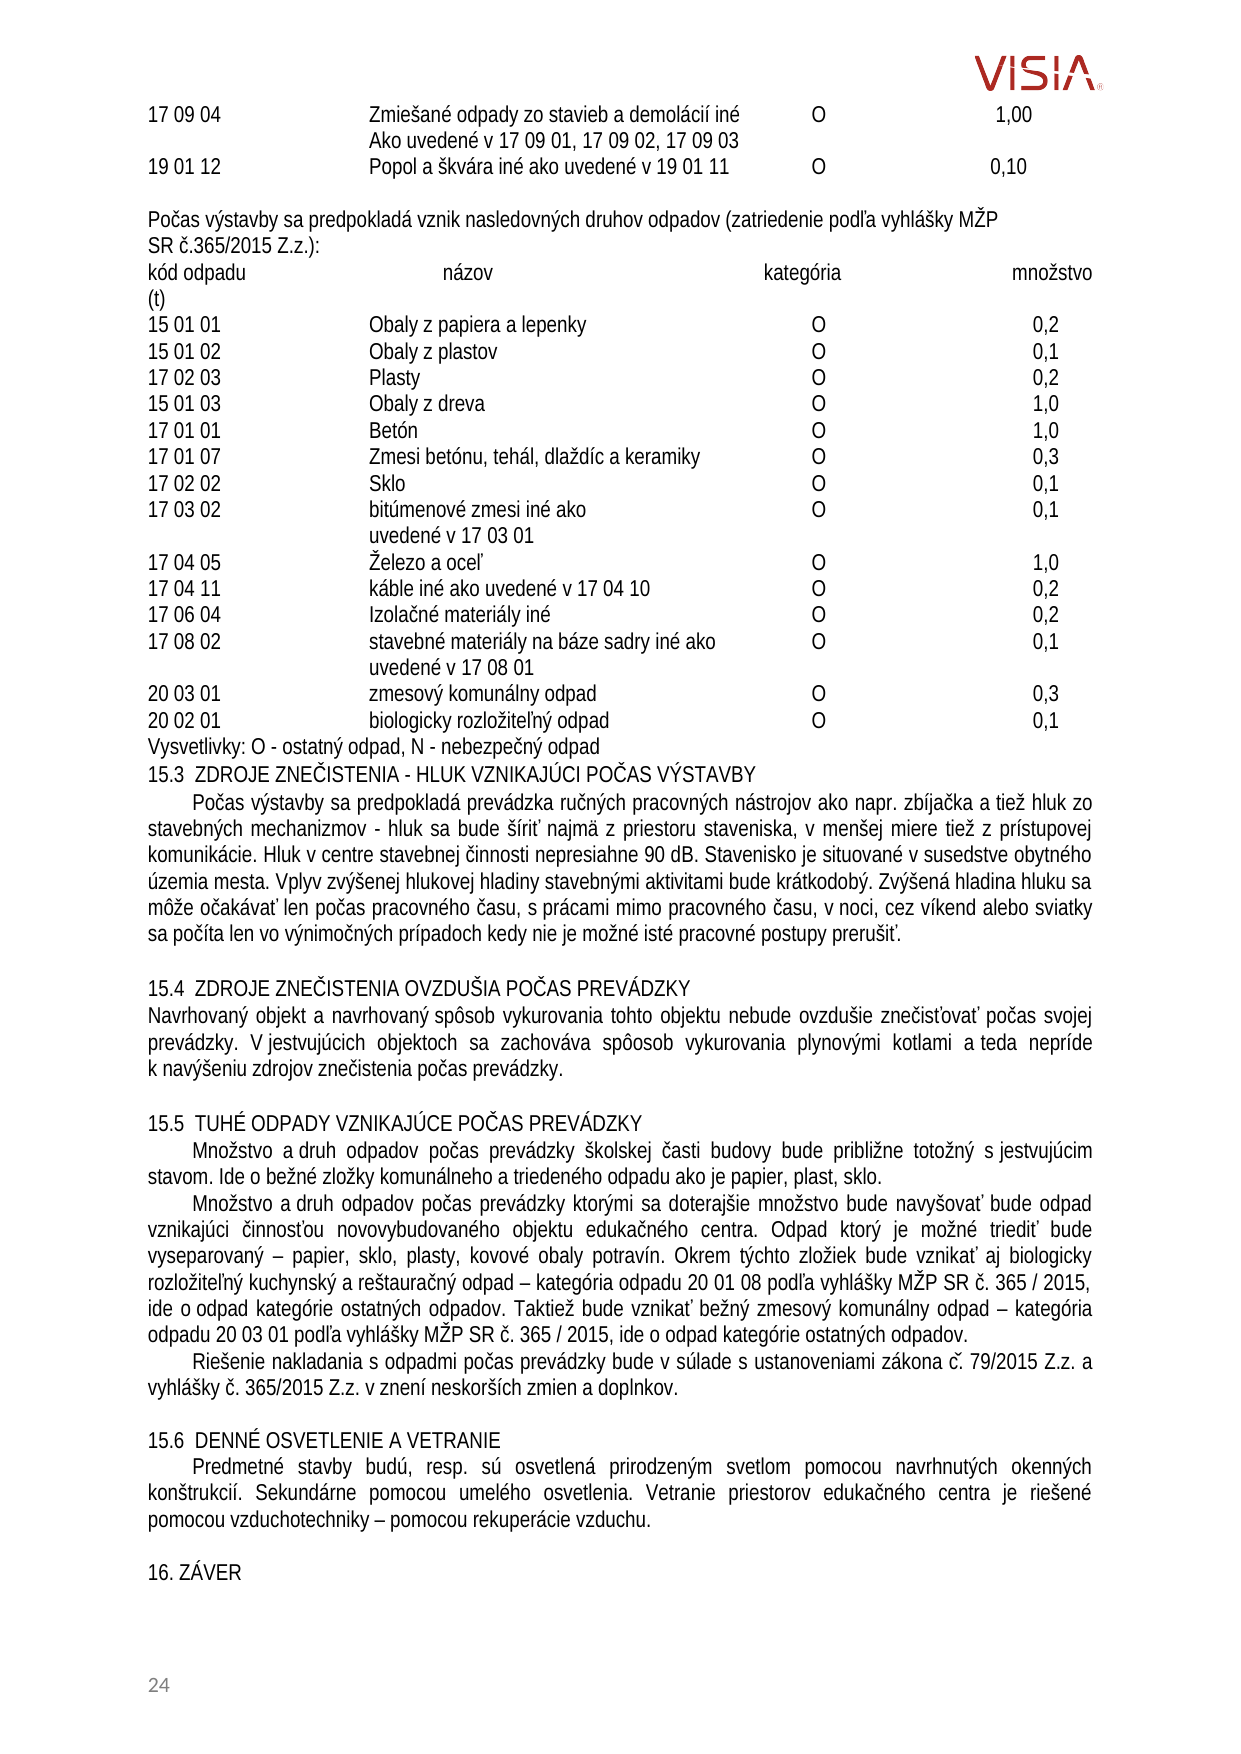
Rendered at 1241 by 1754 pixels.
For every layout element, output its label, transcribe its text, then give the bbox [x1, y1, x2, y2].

text uvedené v 17 03 01 [148, 522, 1092, 548]
text Ako uvedené v 17 09 01, 17 09 02, 17 09 03 [148, 127, 1092, 153]
text 15.6 DENNÉ OSVETLENIE A VETRANIE [148, 1427, 1092, 1453]
text Množstvo a druh odpadov počas prevádzky ktorými sa doterajšie množstvo bude navyšovať bude odpad vznikajúci činnosťou novovybudovaného objektu edukačného centra. Odpad ktorý je možné triediť bude vyseparovaný – papier, sklo, plasty, kovové obaly potravín. Okrem týchto zložiek bude vznikať aj biologicky rozložiteľný kuchynský a reštauračný odpad – kategória odpadu 20 01 08 podľa vyhlášky MŽP SR č. 365 / 2015, ide o odpad kategórie ostatných odpadov. Taktiež bude vznikať bežný zmesový komunálny odpad – kategória odpadu 20 03 01 podľa vyhlášky MŽP SR č. 365 / 2015, ide o odpad kategórie ostatných odpadov. [148, 1189, 1092, 1348]
text kód odpadu názov kategória množstvo (t) [148, 259, 1092, 311]
text 15.5 TUHÉ ODPADY VZNIKAJÚCE POČAS PREVÁDZKY [148, 1108, 1043, 1137]
text 17 04 05 Železo a oceľ O 1,0 [148, 548, 1092, 575]
text 15.4 ZDROJE ZNEČISTENIA OVZDUŠIA POČAS PREVÁDZKY [148, 973, 1043, 1002]
text 17 08 02 stavebné materiály na báze sadry iné ako O 0,1 [148, 628, 1092, 654]
text 17 01 01 Betón O 1,0 [148, 417, 1092, 443]
text 17 09 04 Zmiešané odpady zo stavieb a demolácií iné O 1,00 [148, 101, 1092, 127]
text 17 02 02 Sklo O 0,1 [148, 469, 1092, 496]
text 20 02 01 biologicky rozložiteľný odpad O 0,1 [148, 707, 1092, 733]
text 16. ZÁVER [148, 1558, 1092, 1585]
text 15.3 ZDROJE ZNEČISTENIA - HLUK VZNIKAJÚCI POČAS VÝSTAVBY [148, 759, 1043, 788]
text Predmetné stavby budú, resp. sú osvetlená prirodzeným svetlom pomocou navrhnutých okenných konštrukcií. Sekundárne pomocou umelého osvetlenia. Vetranie priestorov edukačného centra je riešené pomocou vzduchotechniky – pomocou rekuperácie vzduchu. [148, 1453, 1092, 1532]
text Množstvo a druh odpadov počas prevádzky školskej časti budovy bude približne totožný s jestvujúcim stavom. Ide o bežné zložky komunálneho a triedeného odpadu ako je papier, plast, sklo. [148, 1137, 1092, 1189]
picture [974, 55, 1104, 91]
text 15 01 01 Obaly z papiera a lepenky O 0,2 [148, 311, 1092, 338]
text Počas výstavby sa predpokladá vznik nasledovných druhov odpadov (zatriedenie podľa vyhlášky MŽP [148, 206, 1092, 232]
text SR č.365/2015 Z.z.): [148, 232, 1092, 259]
text 19 01 12 Popol a škvára iné ako uvedené v 19 01 11 O 0,10 [148, 153, 1092, 179]
text 17 02 03 Plasty O 0,2 [148, 364, 1092, 390]
text 20 03 01 zmesový komunálny odpad O 0,3 [148, 680, 1092, 707]
text Riešenie nakladania s odpadmi počas prevádzky bude v súlade s ustanoveniami zákona č. 79/2015 Z.z. a vyhlášky č. 365/2015 Z.z. v znení neskorších zmien a doplnkov. [148, 1348, 1092, 1400]
text 17 01 07 Zmesi betónu, tehál, dlaždíc a keramiky O 0,3 [148, 443, 1092, 469]
text uvedené v 17 08 01 [148, 654, 1092, 680]
text 17 04 11 káble iné ako uvedené v 17 04 10 O 0,2 [148, 575, 1092, 601]
text 17 03 02 bitúmenové zmesi iné ako O 0,1 [148, 496, 1092, 522]
text Navrhovaný objekt a navrhovaný spôsob vykurovania tohto objektu nebude ovzdušie znečisťovať počas svojej prevádzky. V jestvujúcich objektoch sa zachováva spôosob vykurovania plynovými kotlami a teda nepríde k navýšeniu zdrojov znečistenia počas prevádzky. [148, 1002, 1092, 1081]
text 15 01 02 Obaly z plastov O 0,1 [148, 338, 1092, 364]
text 17 06 04 Izolačné materiály iné O 0,2 [148, 601, 1092, 628]
text 15 01 03 Obaly z dreva O 1,0 [148, 390, 1092, 417]
text Vysvetlivky: O - ostatný odpad, N - nebezpečný odpad [148, 733, 1092, 759]
text Počas výstavby sa predpokladá prevádzka ručných pracovných nástrojov ako napr. zbíjačka a tiež hluk zo stavebných mechanizmov - hluk sa bude šíriť najmä z priestoru staveniska, v menšej miere tiež z prístupovej komunikácie. Hluk v centre stavebnej činnosti nepresiahne 90 dB. Stavenisko je situované v susedstve obytného územia mesta. Vplyv zvýšenej hlukovej hladiny stavebnými aktivitami bude krátkodobý. Zvýšená hladina hluku sa môže očakávať len počas pracovného času, s prácami mimo pracovného času, v noci, cez víkend alebo sviatky sa počíta len vo výnimočných prípadoch kedy nie je možné isté pracovné postupy prerušiť. [148, 788, 1092, 947]
